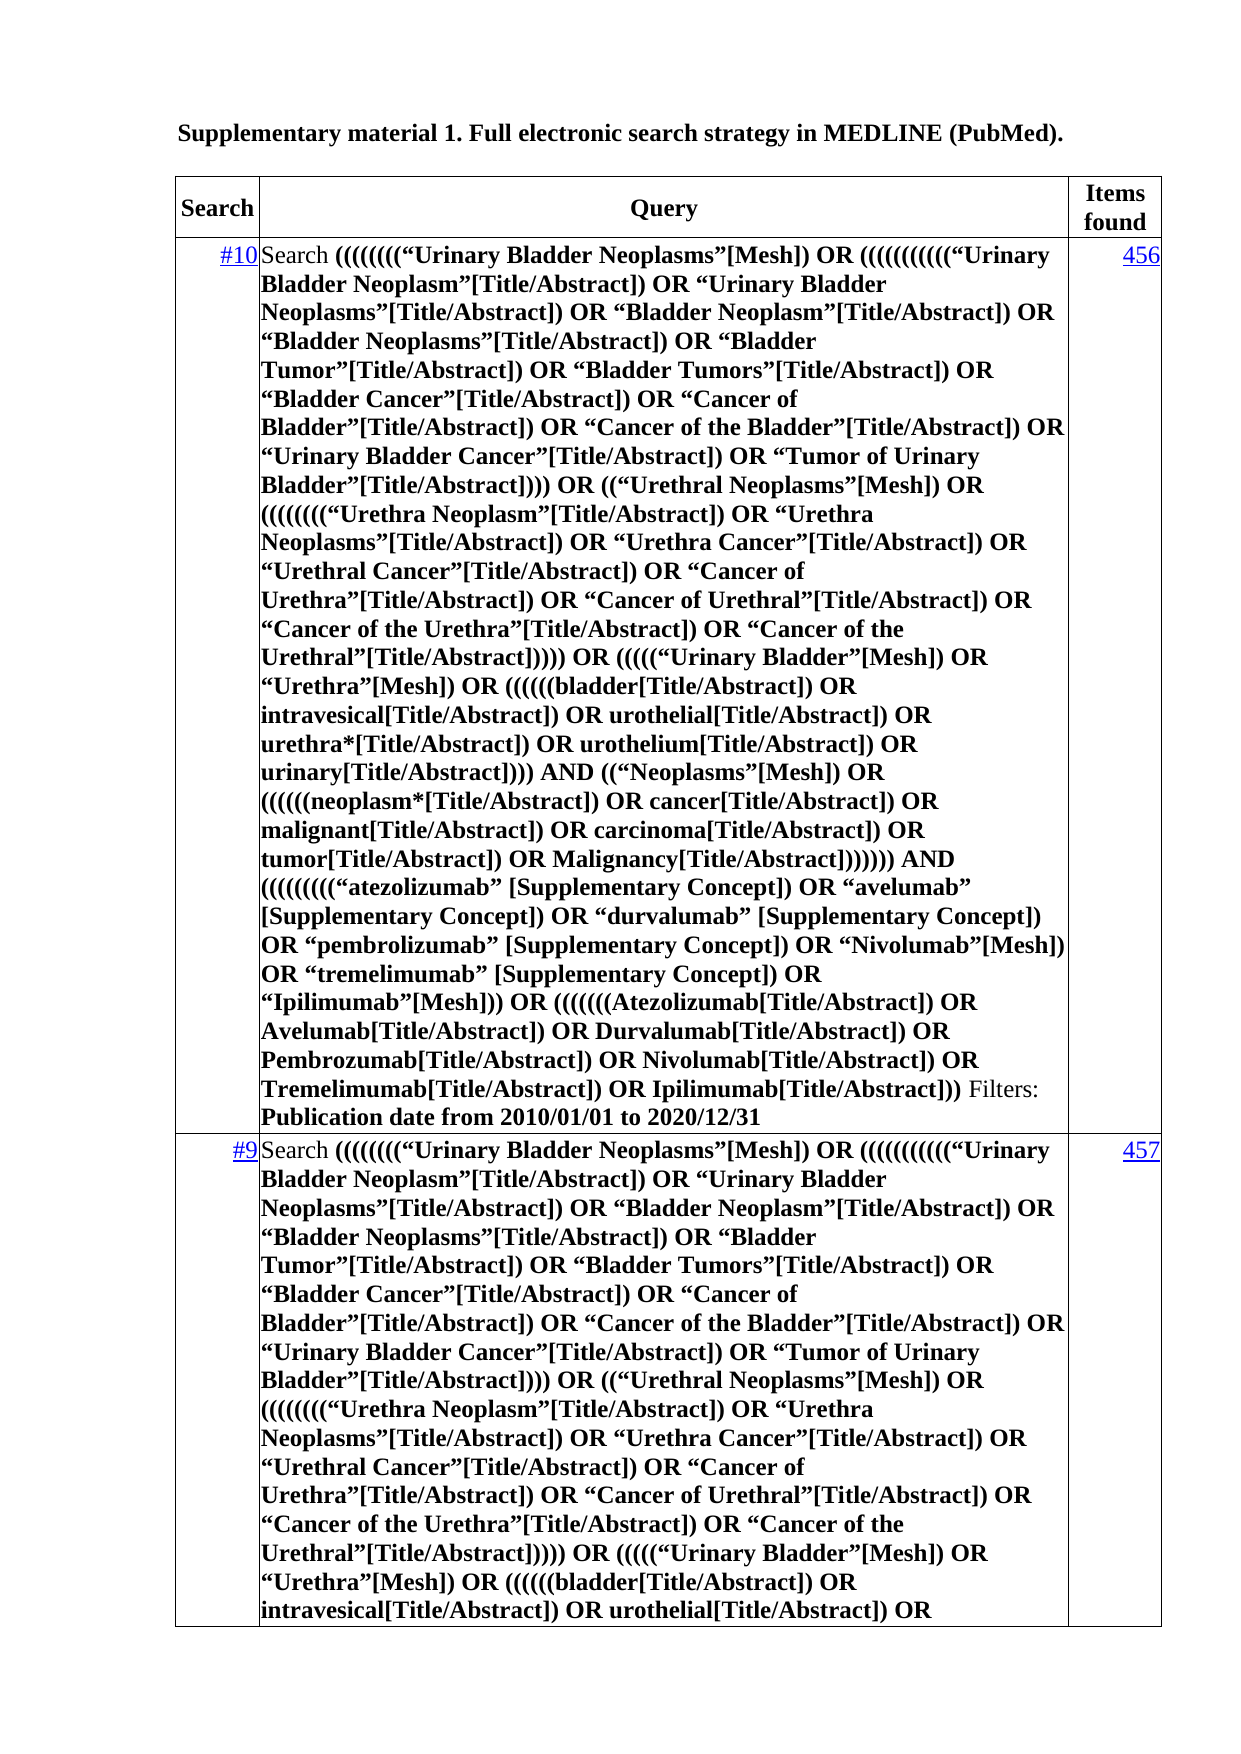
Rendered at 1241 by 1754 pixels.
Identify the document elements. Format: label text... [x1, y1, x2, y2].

table_cell 456 [1069, 238, 1161, 1133]
table_header Query [260, 177, 1068, 237]
table_header Search [176, 177, 259, 237]
table_cell #9 [176, 1134, 259, 1626]
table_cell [260, 1134, 1068, 1626]
table_cell 457 [1069, 1134, 1161, 1626]
text Supplementary material 1. Full electronic search strategy in MEDLINE (PubMed). [177, 118, 1152, 147]
table_header Items found [1069, 177, 1161, 237]
table_cell #10 [176, 238, 259, 1133]
table_cell Search ((((((((“Urinary Bladder Neoplasms”[Mesh]) OR (((((((((((“Urinary Bladder Neoplasm”[Title/Abstract]) OR “Urinary Bladder Neoplasms”[Title/Abstract]) OR “Bladder Neoplasm”[Title/Abstract]) OR “Bladder Neoplasms”[Title/Abstract]) OR “Bladder Tumor”[Title/Abstract]) OR “Bladder Tumors”[Title/Abstract]) OR “Bladder Cancer”[Title/Abstract]) OR “Cancer of Bladder”[Title/Abstract]) OR “Cancer of the Bladder”[Title/Abstract]) OR “Urinary Bladder Cancer”[Title/Abstract]) OR “Tumor of Urinary Bladder”[Title/Abstract]))) OR ((“Urethral Neoplasms”[Mesh]) OR ((((((((“Urethra Neoplasm”[Title/Abstract]) OR “Urethra Neoplasms”[Title/Abstract]) OR “Urethra Cancer”[Title/Abstract]) OR “Urethral Cancer”[Title/Abstract]) OR “Cancer of Urethra”[Title/Abstract]) OR “Cancer of Urethral”[Title/Abstract]) OR “Cancer of the Urethra”[Title/Abstract]) OR “Cancer of the Urethral”[Title/Abstract])))) OR (((((“Urinary Bladder”[Mesh]) OR “Urethra”[Mesh]) OR ((((((bladder[Title/Abstract]) OR intravesical[Title/Abstract]) OR urothelial[Title/Abstract]) OR urethra*[Title/Abstract]) OR urothelium[Title/Abstract]) OR urinary[Title/Abstract]))) AND ((“Neoplasms”[Mesh]) OR ((((((neoplasm*[Title/Abstract]) OR cancer[Title/Abstract]) OR malignant[Title/Abstract]) OR carcinoma[Title/Abstract]) OR tumor[Title/Abstract]) OR Malignancy[Title/Abstract])))))) AND (((((((((“atezolizumab” [Supplementary Concept]) OR “avelumab” [Supplementary Concept]) OR “durvalumab” [Supplementary Concept]) OR “pembrolizumab” [Supplementary Concept]) OR “Nivolumab”[Mesh]) OR “tremelimumab” [Supplementary Concept]) OR “Ipilimumab”[Mesh])) OR (((((((Atezolizumab[Title/Abstract]) OR Avelumab[Title/Abstract]) OR Durvalumab[Title/Abstract]) OR Pembrozumab[Title/Abstract]) OR Nivolumab[Title/Abstract]) OR Tremelimumab[Title/Abstract]) OR Ipilimumab[Title/Abstract])) Filters: Publication date from 2010/01/01 to 2020/12/31 [260, 238, 1068, 1133]
